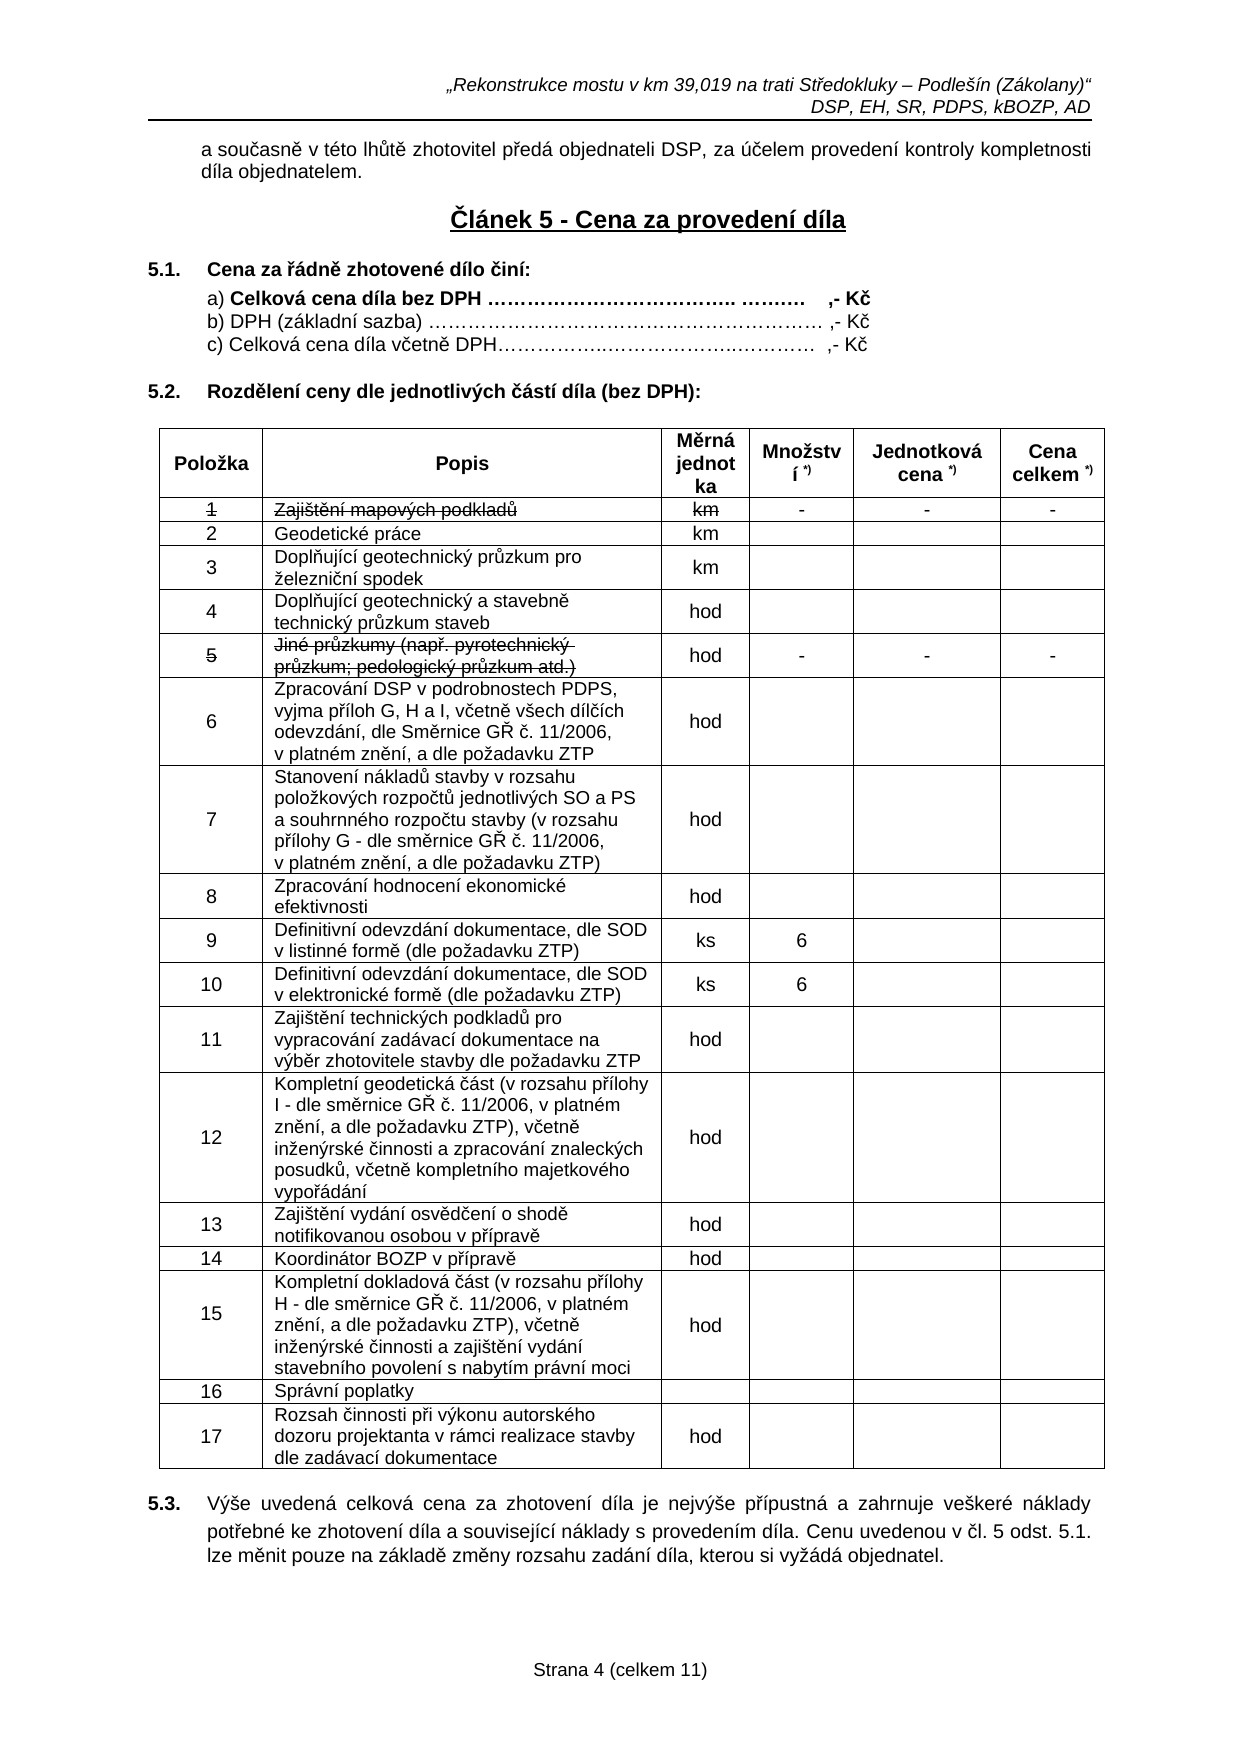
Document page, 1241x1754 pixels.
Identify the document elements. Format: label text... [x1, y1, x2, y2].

table_cell hod [662, 590, 749, 633]
table_cell Zajištění technických podkladů pro vypracování zadávací dokumentace na výběr zhotovitele stavby dle požadavku ZTP [263, 1007, 661, 1072]
table_cell 15 [160, 1271, 262, 1379]
table_cell km [662, 546, 749, 589]
table_cell [750, 678, 853, 764]
table_cell hod [662, 1247, 749, 1270]
table_cell Definitivní odevzdání dokumentace, dle SOD v listinné formě (dle požadavku ZTP) [263, 919, 661, 962]
table_cell hod [662, 1073, 749, 1202]
table_cell 2 [160, 522, 262, 545]
table_cell km [662, 498, 749, 521]
table_cell [1001, 766, 1104, 873]
table_cell - [1001, 498, 1104, 521]
table_cell ks [662, 919, 749, 962]
table_cell [1001, 546, 1104, 589]
text 5.1. Cena za řádně zhotovené dílo činí: [148, 258, 1092, 281]
table_cell [1001, 1247, 1104, 1270]
table_cell Zpracování DSP v podrobnostech PDPS, vyjma příloh G, H a I, včetně všech dílčích odevzdání, dle Směrnice GŘ č. 11/2006, v platném znění, a dle požadavku ZTP [263, 678, 661, 764]
table_cell [750, 590, 853, 633]
table_cell [854, 590, 1000, 633]
table_cell [1001, 678, 1104, 764]
table_cell 14 [160, 1247, 262, 1270]
table_cell [750, 1271, 853, 1379]
table_cell [1001, 590, 1104, 633]
table_cell hod [662, 1203, 749, 1246]
table_cell Geodetické práce [263, 522, 661, 545]
subtitle Článek 5 - Cena za provedení díla [204, 206, 1092, 234]
table_cell [750, 546, 853, 589]
table_cell [854, 1404, 1000, 1468]
table_cell Kompletní geodetická část (v rozsahu přílohy I - dle směrnice GŘ č. 11/2006, v platném znění, a dle požadavku ZTP), včetně inženýrské činnosti a zpracování znaleckých posudků, včetně kompletního majetkového vypořádání [263, 1073, 661, 1202]
table_cell hod [662, 1007, 749, 1072]
table_cell [854, 1271, 1000, 1379]
table_cell [854, 522, 1000, 545]
table_cell 12 [160, 1073, 262, 1202]
table_header Měrná jednotka [662, 429, 749, 497]
table_cell 9 [160, 919, 262, 962]
table_cell 4 [160, 590, 262, 633]
table_cell - [750, 498, 853, 521]
table_cell 16 [160, 1380, 262, 1402]
table_cell Koordinátor BOZP v přípravě [263, 1247, 661, 1270]
table_cell - [854, 498, 1000, 521]
table_cell Správní poplatky [263, 1380, 661, 1402]
table_cell [1001, 1271, 1104, 1379]
table_cell [854, 766, 1000, 873]
table_cell [1001, 1007, 1104, 1072]
table_cell 7 [160, 766, 262, 873]
table_cell hod [662, 874, 749, 917]
table_cell hod [662, 766, 749, 873]
text 5.2. Rozdělení ceny dle jednotlivých částí díla (bez DPH): [148, 380, 1092, 403]
table_cell [854, 963, 1000, 1006]
table_cell [1001, 1203, 1104, 1246]
table_cell [854, 546, 1000, 589]
table_cell 3 [160, 546, 262, 589]
table_cell - [854, 634, 1000, 677]
table_cell 6 [750, 963, 853, 1006]
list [148, 137, 1092, 183]
table_cell Doplňující geotechnický průzkum pro železniční spodek [263, 546, 661, 589]
table_cell 8 [160, 874, 262, 917]
table_header Popis [263, 429, 661, 497]
table_cell km [662, 522, 749, 545]
table_cell 10 [160, 963, 262, 1006]
table_cell [1001, 522, 1104, 545]
table_cell Zajištění mapových podkladů [263, 498, 661, 521]
table_header Položka [160, 429, 262, 497]
table_cell [750, 522, 853, 545]
table_cell Kompletní dokladová část (v rozsahu přílohy H - dle směrnice GŘ č. 11/2006, v platném znění, a dle požadavku ZTP), včetně inženýrské činnosti a zajištění vydání stavebního povolení s nabytím právní moci [263, 1271, 661, 1379]
table_cell hod [662, 1404, 749, 1468]
table_cell Definitivní odevzdání dokumentace, dle SOD v elektronické formě (dle požadavku ZTP) [263, 963, 661, 1006]
table_cell Zajištění vydání osvědčení o shodě notifikovanou osobou v přípravě [263, 1203, 661, 1246]
table_cell hod [662, 634, 749, 677]
table_cell 13 [160, 1203, 262, 1246]
table_cell 5 [160, 634, 262, 677]
table_cell Doplňující geotechnický a stavebně technický průzkum staveb [263, 590, 661, 633]
text a) Celková cena díla bez DPH ……………………………….. …….… ,- Kč [207, 287, 1092, 310]
table_cell 17 [160, 1404, 262, 1468]
table_cell [750, 1380, 853, 1402]
table_cell [1001, 963, 1104, 1006]
table_cell [854, 1073, 1000, 1202]
table_cell ks [662, 963, 749, 1006]
table_cell [750, 1203, 853, 1246]
table_cell [750, 766, 853, 873]
table_cell [750, 874, 853, 917]
table_header Cena celkem *) [1001, 429, 1104, 497]
table_cell - [750, 634, 853, 677]
table_header Množství *) [750, 429, 853, 497]
table_cell Rozsah činnosti při výkonu autorského dozoru projektanta v rámci realizace stavby dle zadávací dokumentace [263, 1404, 661, 1468]
table_cell 11 [160, 1007, 262, 1072]
table_cell 6 [750, 919, 853, 962]
table_cell [854, 874, 1000, 917]
table_cell [854, 1007, 1000, 1072]
table_cell [854, 1203, 1000, 1246]
text 5.3. Výše uvedená celková cena za zhotovení díla je nejvýše přípustná a zahrnuje veškeré náklady potřebné ke zhotovení díla a související náklady s provedením díla. Cenu uvedenou v čl. 5 odst. 5.1. lze měnit pouze na základě změny rozsahu zadání díla, kterou si vyžádá objednatel. [148, 1492, 1092, 1566]
table_cell [1001, 1073, 1104, 1202]
table_cell [854, 678, 1000, 764]
table_cell hod [662, 678, 749, 764]
table_cell [854, 1247, 1000, 1270]
table_cell [1001, 919, 1104, 962]
table_header Jednotková cena *) [854, 429, 1000, 497]
table_cell [1001, 1380, 1104, 1402]
table_cell - [1001, 634, 1104, 677]
table_cell [854, 919, 1000, 962]
table_cell [750, 1247, 853, 1270]
table_cell Jiné průzkumy (např. pyrotechnický průzkum; pedologický průzkum atd.) [263, 634, 661, 677]
text c) Celková cena díla včetně DPH……………..………………..………… ,- Kč [148, 333, 1092, 355]
table_cell hod [662, 1271, 749, 1379]
table_cell [1001, 874, 1104, 917]
table_cell [750, 1007, 853, 1072]
table_cell Zpracování hodnocení ekonomické efektivnosti [263, 874, 661, 917]
table_cell [750, 1073, 853, 1202]
text b) DPH (základní sazba) …………………………………………………… ,- Kč [148, 310, 1092, 333]
table_cell [662, 1380, 749, 1402]
table_cell 6 [160, 678, 262, 764]
table_cell [750, 1404, 853, 1468]
table_cell 1 [160, 498, 262, 521]
table_cell Stanovení nákladů stavby v rozsahu položkových rozpočtů jednotlivých SO a PS a souhrnného rozpočtu stavby (v rozsahu přílohy G - dle směrnice GŘ č. 11/2006, v platném znění, a dle požadavku ZTP) [263, 766, 661, 873]
table_cell [854, 1380, 1000, 1402]
table_cell [1001, 1404, 1104, 1468]
